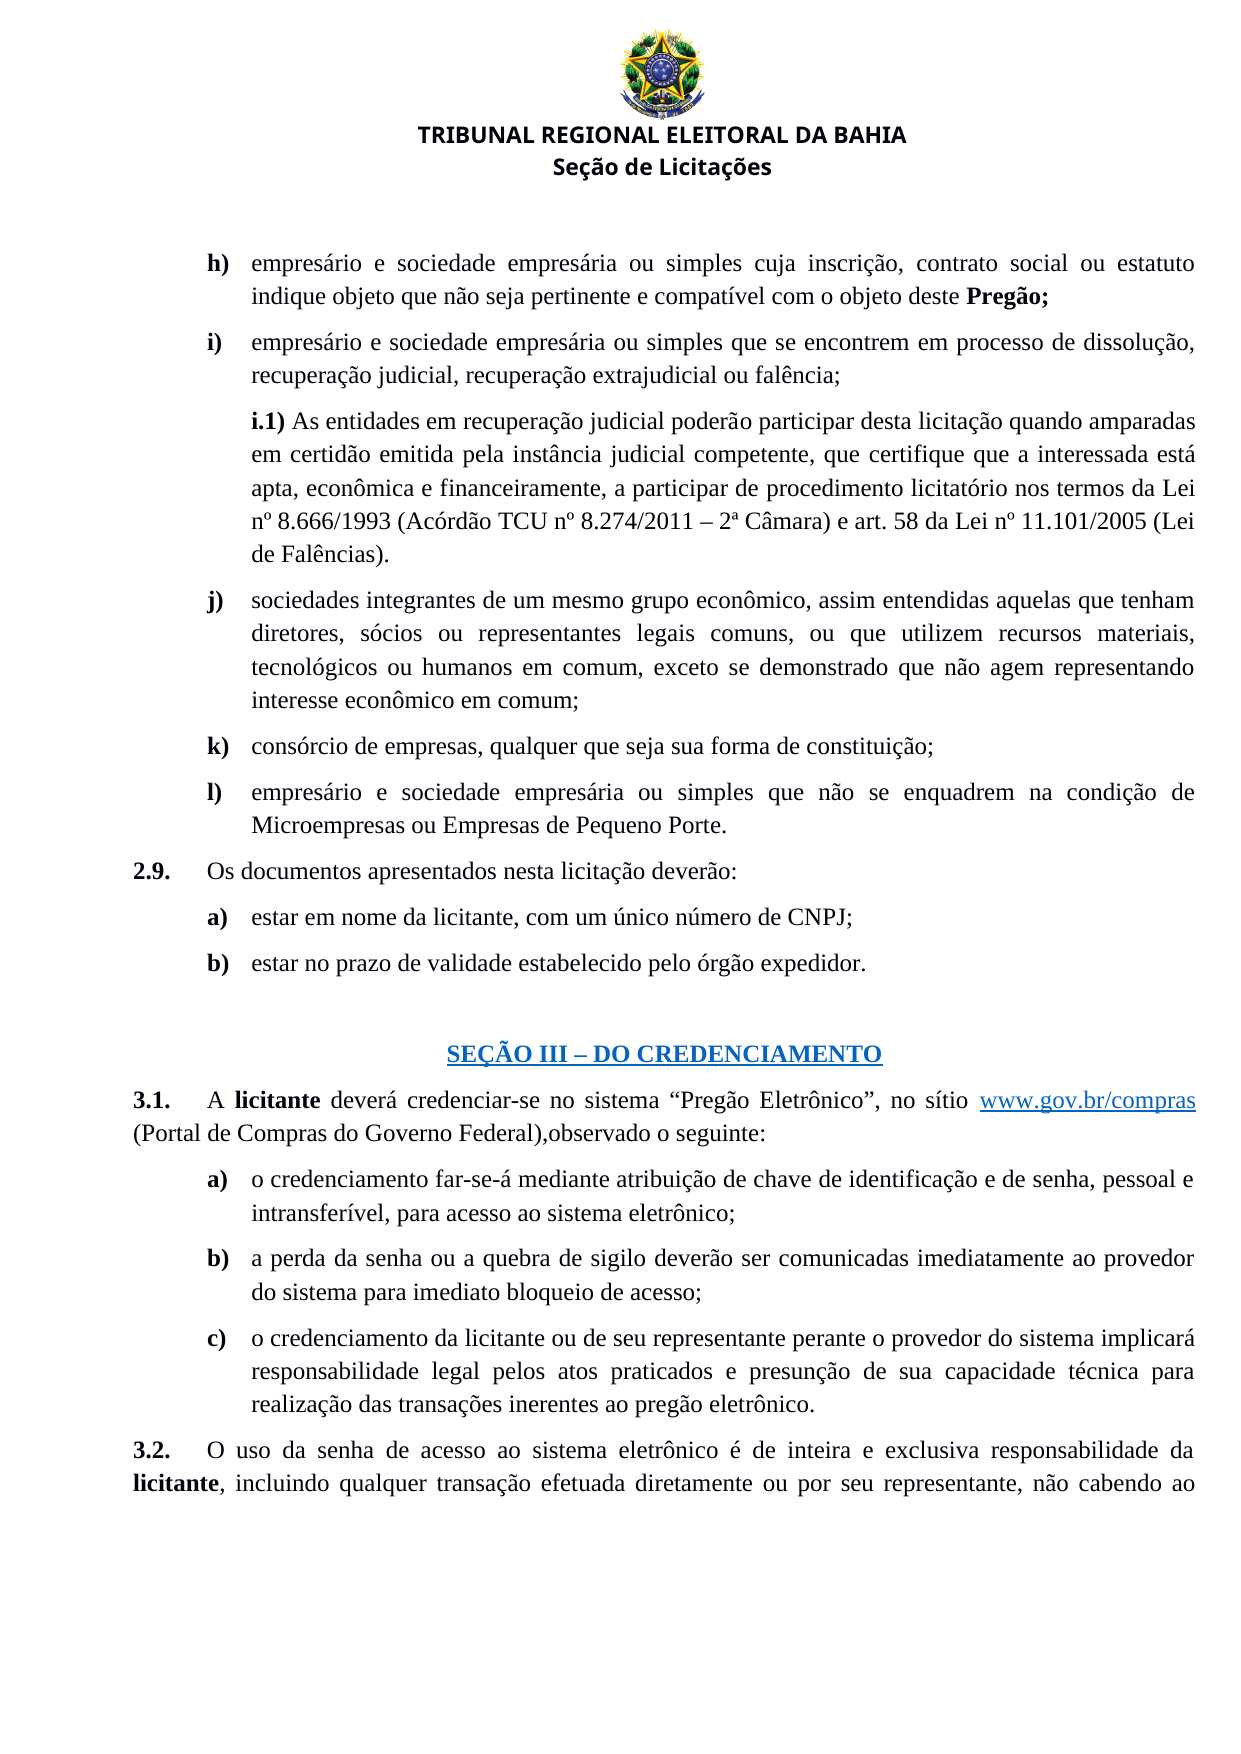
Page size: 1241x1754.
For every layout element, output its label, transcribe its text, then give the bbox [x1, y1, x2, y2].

text 3.1. A licitante deverá credenciar-se no sistema “Pregão Eletrônico”, no sítio www.gov.br/compras (Portal de Compras do Governo Federal),observado o seguinte: [133, 1082, 1196, 1148]
list sociedades integrantes de um mesmo grupo econômico, assim entendidas aquelas que tenham diretores, sócios ou representantes legais comuns, ou que utilizem recursos materiais, tecnológicos ou humanos em comum, exceto se demonstrado que não agem representando interesse econômico em comum; [207, 582, 1196, 715]
list estar em nome da licitante, com um único número de CNPJ; [207, 898, 1196, 932]
list o credenciamento da licitante ou de seu representante perante o provedor do sistema implicará responsabilidade legal pelos atos praticados e presunção de sua capacidade técnica para realização das transações inerentes ao pregão eletrônico. [207, 1319, 1196, 1419]
text SEÇÃO III – DO CREDENCIAMENTO [133, 1036, 1196, 1069]
list o credenciamento far-se-á mediante atribuição de chave de identificação e de senha, pessoal e intransferível, para acesso ao sistema eletrônico; [207, 1161, 1196, 1228]
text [133, 1432, 1196, 1498]
text i.1) As entidades em recuperação judicial poderão participar desta licitação quando amparadas em certidão emitida pela instância judicial competente, que certifique que a interessada está apta, econômica e financeiramente, a participar de procedimento licitatório nos termos da Lei nº 8.666/1993 (Acórdão TCU nº 8.274/2011 – 2ª Câmara) e art. 58 da Lei nº 11.101/2005 (Lei de Falências). [251, 403, 1196, 569]
list empresário e sociedade empresária ou simples que não se enquadrem na condição de Microempresas ou Empresas de Pequeno Porte. [207, 773, 1196, 840]
text 2.9. Os documentos apresentados nesta licitação deverão: [133, 853, 1196, 886]
list consórcio de empresas, qualquer que seja sua forma de constituição; [207, 728, 1196, 761]
list empresário e sociedade empresária ou simples que se encontrem em processo de dissolução, recuperação judicial, recuperação extrajudicial ou falência; [207, 323, 1196, 390]
list estar no prazo de validade estabelecido pelo órgão expedidor. [207, 944, 1196, 978]
list a perda da senha ou a quebra de sigilo deverão ser comunicadas imediatamente ao provedor do sistema para imediato bloqueio de acesso; [207, 1240, 1196, 1307]
list empresário e sociedade empresária ou simples cuja inscrição, contrato social ou estatuto indique objeto que não seja pertinente e compatível com o objeto deste Pregão; [207, 244, 1196, 311]
